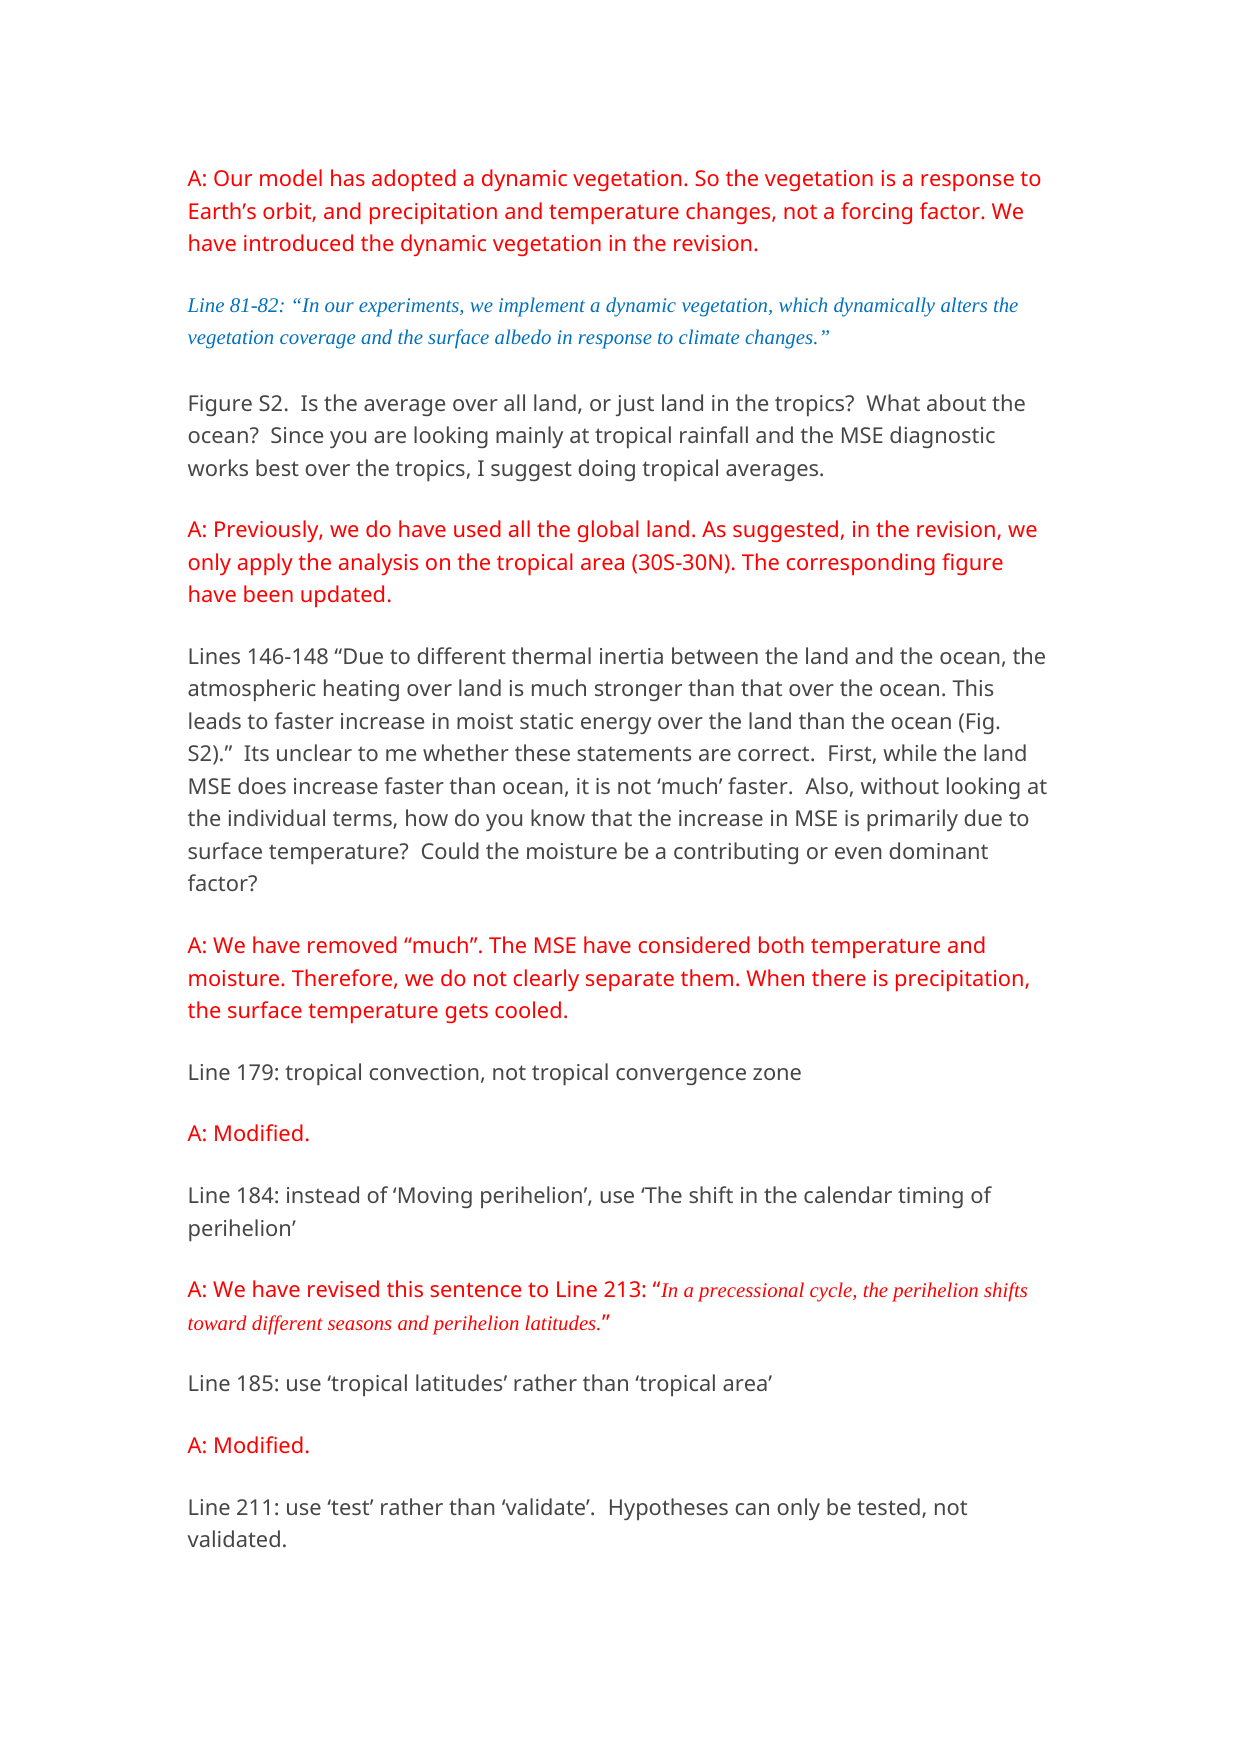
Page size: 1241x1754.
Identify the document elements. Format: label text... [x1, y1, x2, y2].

text Line 211: use ‘test’ rather than ‘validate’. Hypotheses can only be tested, not validated. [187, 1490, 1053, 1555]
text A: Modified. [187, 1117, 1053, 1149]
text A: Our model has adopted a dynamic vegetation. So the vegetation is a response to Earth’s orbit, and precipitation and temperature changes, not a forcing factor. We have introduced the dynamic vegetation in the revision. [187, 162, 1053, 259]
text Lines 146-148 “Due to different thermal inertia between the land and the ocean, the atmospheric heating over land is much stronger than that over the ocean. This leads to faster increase in moist static energy over the land than the ocean (Fig. S2).” Its unclear to me whether these statements are correct. First, while the land MSE does increase faster than ocean, it is not ‘much’ faster. Also, without looking at the individual terms, how do you know that the increase in MSE is primarily due to surface temperature? Could the moisture be a contributing or even dominant factor? [187, 639, 1053, 899]
text A: Previously, we do have used all the global land. As suggested, in the revision, we only apply the analysis on the tropical area (30S-30N). The corresponding figure have been updated. [187, 513, 1053, 610]
text Figure S2. Is the average over all land, or just land in the tropics? What about the ocean? Since you are looking mainly at tropical rainfall and the MSE diagnostic works best over the tropics, I suggest doing tropical averages. [187, 386, 1053, 484]
text A: We have removed “much”. The MSE have considered both temperature and moisture. Therefore, we do not clearly separate them. When there is precipitation, the surface temperature gets cooled. [187, 929, 1053, 1026]
text A: Modified. [187, 1429, 1053, 1461]
text A: We have revised this sentence to Line 213: “In a precessional cycle, the perihelion shifts toward different seasons and perihelion latitudes.” [187, 1273, 1053, 1338]
text Line 185: use ‘tropical latitudes’ rather than ‘tropical area’ [187, 1367, 1053, 1399]
text Line 81-82: “In our experiments, we implement a dynamic vegetation, which dynamically alters the vegetation coverage and the surface albedo in response to climate changes.” [187, 289, 1053, 354]
text Line 179: tropical convection, not tropical convergence zone [187, 1055, 1053, 1088]
text Line 184: instead of ‘Moving perihelion’, use ‘The shift in the calendar timing of perihelion’ [187, 1179, 1053, 1244]
